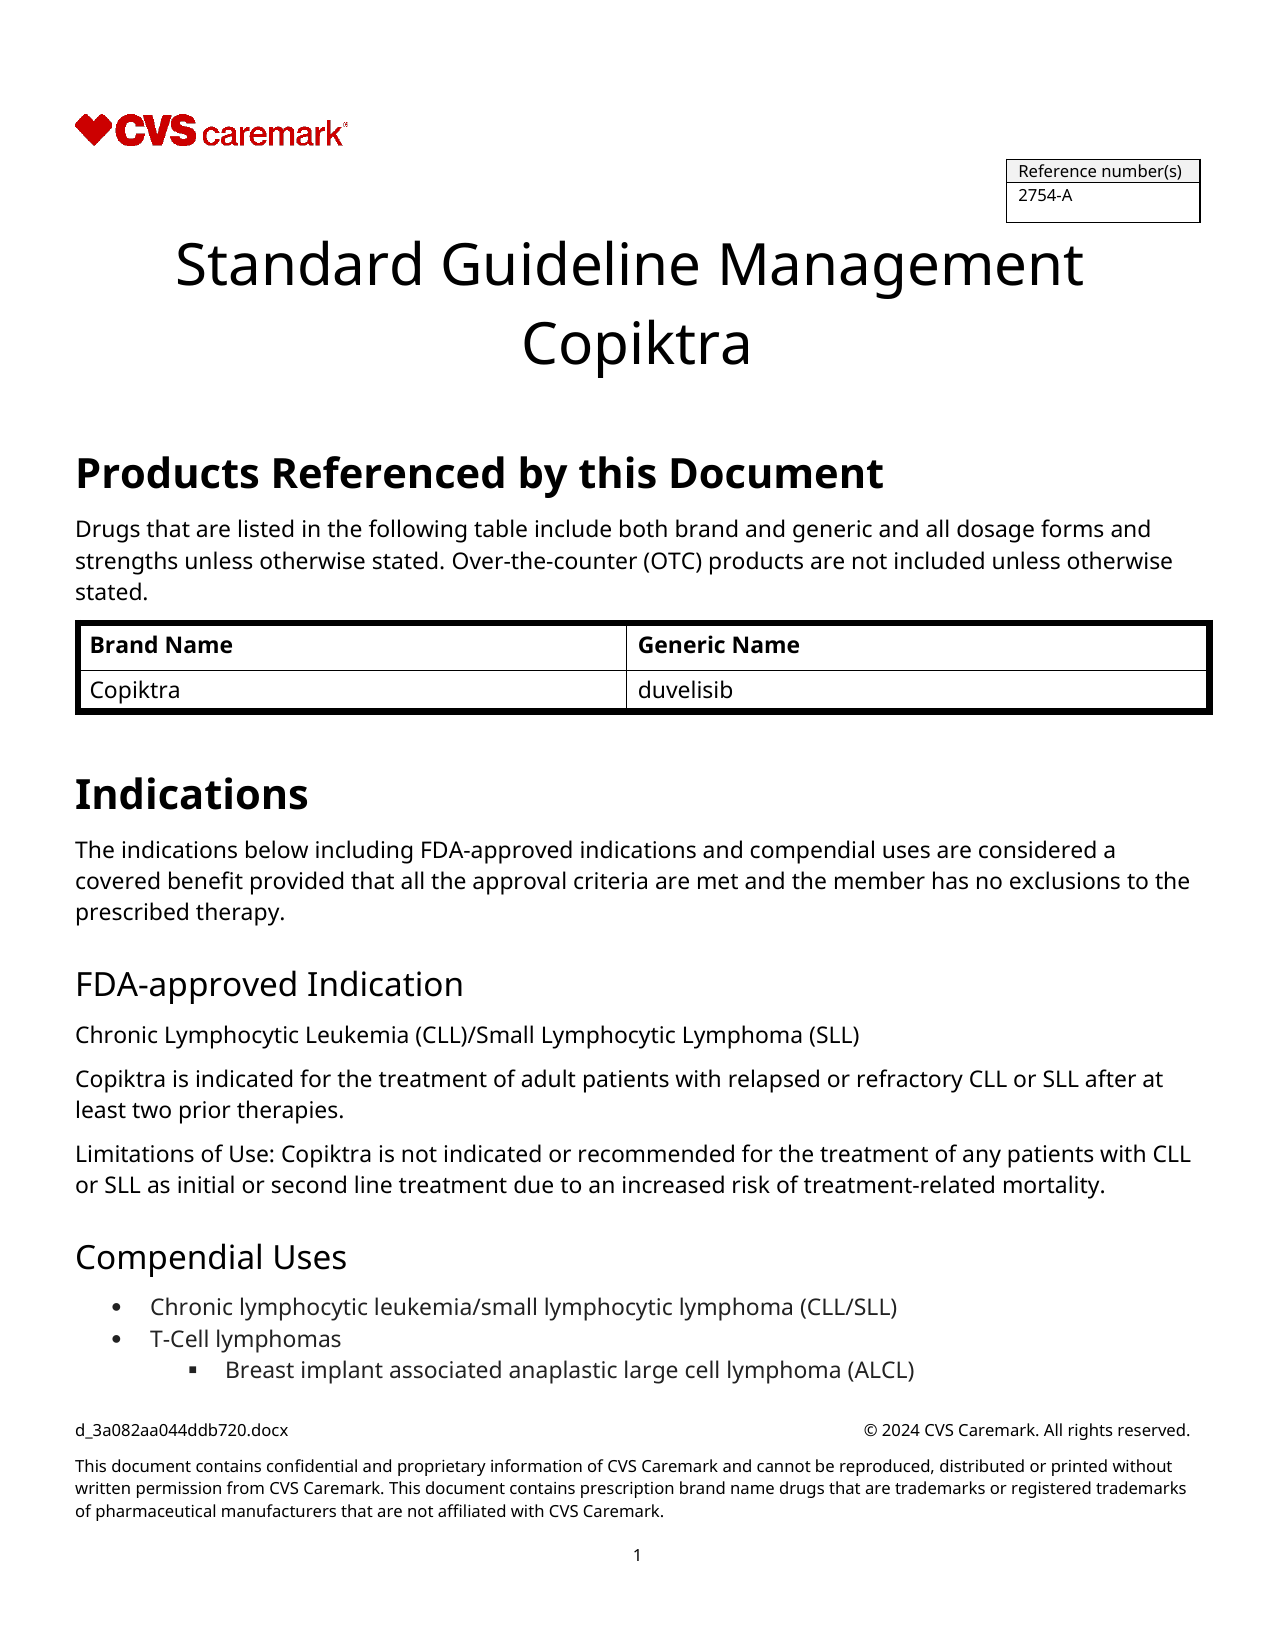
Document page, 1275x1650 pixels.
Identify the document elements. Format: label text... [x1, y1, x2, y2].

table_header Reference number(s) [1007, 160, 1199, 182]
list Breast implant associated anaplastic large cell lymphoma (ALCL) [187, 1354, 1161, 1385]
list Chronic lymphocytic leukemia/small lymphocytic lymphoma (CLL/SLL) [112, 1291, 1161, 1323]
picture [75, 114, 348, 146]
table_header Brand Name [81, 626, 626, 669]
table_cell duvelisib [627, 671, 1206, 708]
table_cell 2754-A [1007, 183, 1199, 222]
text Copiktra is indicated for the treatment of adult patients with relapsed or refractory CLL or SLL after at least two prior therapies. [75, 1063, 1200, 1125]
text Chronic Lymphocytic Leukemia (CLL)/Small Lymphocytic Lymphoma (SLL) [75, 1019, 1200, 1050]
text Limitations of Use: Copiktra is not indicated or recommended for the treatment of any patients with CLL or SLL as initial or second line treatment due to an increased risk of treatment-related mortality. [75, 1138, 1200, 1200]
text The indications below including FDA-approved indications and compendial uses are considered a covered benefit provided that all the approval criteria are met and the member has no exclusions to the prescribed therapy. [75, 834, 1200, 928]
subtitle Products Referenced by this Document [75, 444, 1200, 501]
text Drugs that are listed in the following table include both brand and generic and all dosage forms and strengths unless otherwise stated. Over-the-counter (OTC) products are not included unless otherwise stated. [75, 513, 1200, 607]
subtitle FDA-approved Indication [75, 961, 1200, 1006]
subtitle Standard Guideline Management Copiktra [75, 223, 1200, 382]
subtitle Indications [75, 764, 1200, 821]
table_header Generic Name [627, 626, 1206, 669]
table_cell Copiktra [81, 671, 626, 708]
list T-Cell lymphomas [112, 1323, 1161, 1354]
subtitle Compendial Uses [75, 1233, 1200, 1279]
